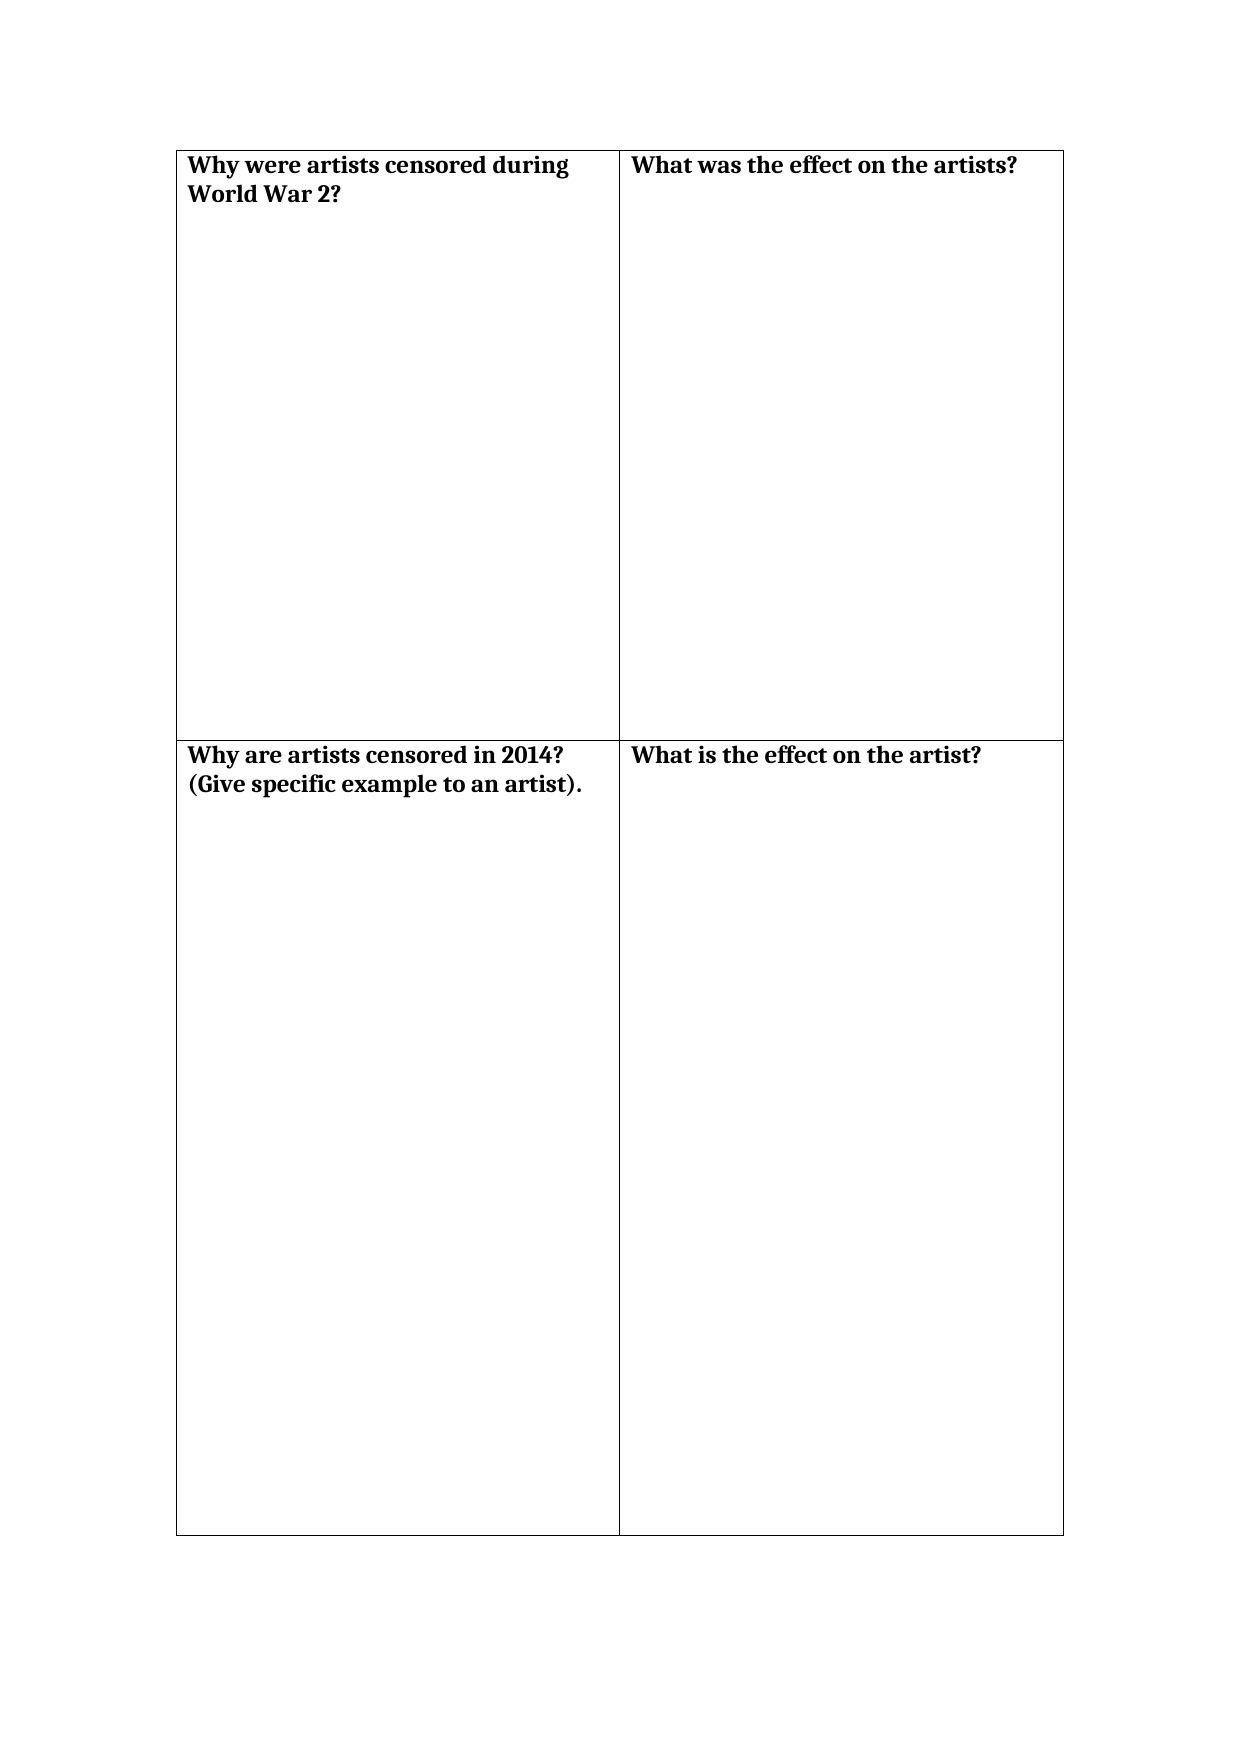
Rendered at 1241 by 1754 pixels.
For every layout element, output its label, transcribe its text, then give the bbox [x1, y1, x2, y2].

table_cell What is the effect on the artist? [620, 741, 1063, 1535]
table_header Why were artists censored during World War 2? [177, 151, 619, 740]
table_header What was the effect on the artists? [620, 151, 1063, 740]
table_cell Why are artists censored in 2014? (Give specific example to an artist). [177, 741, 619, 1535]
